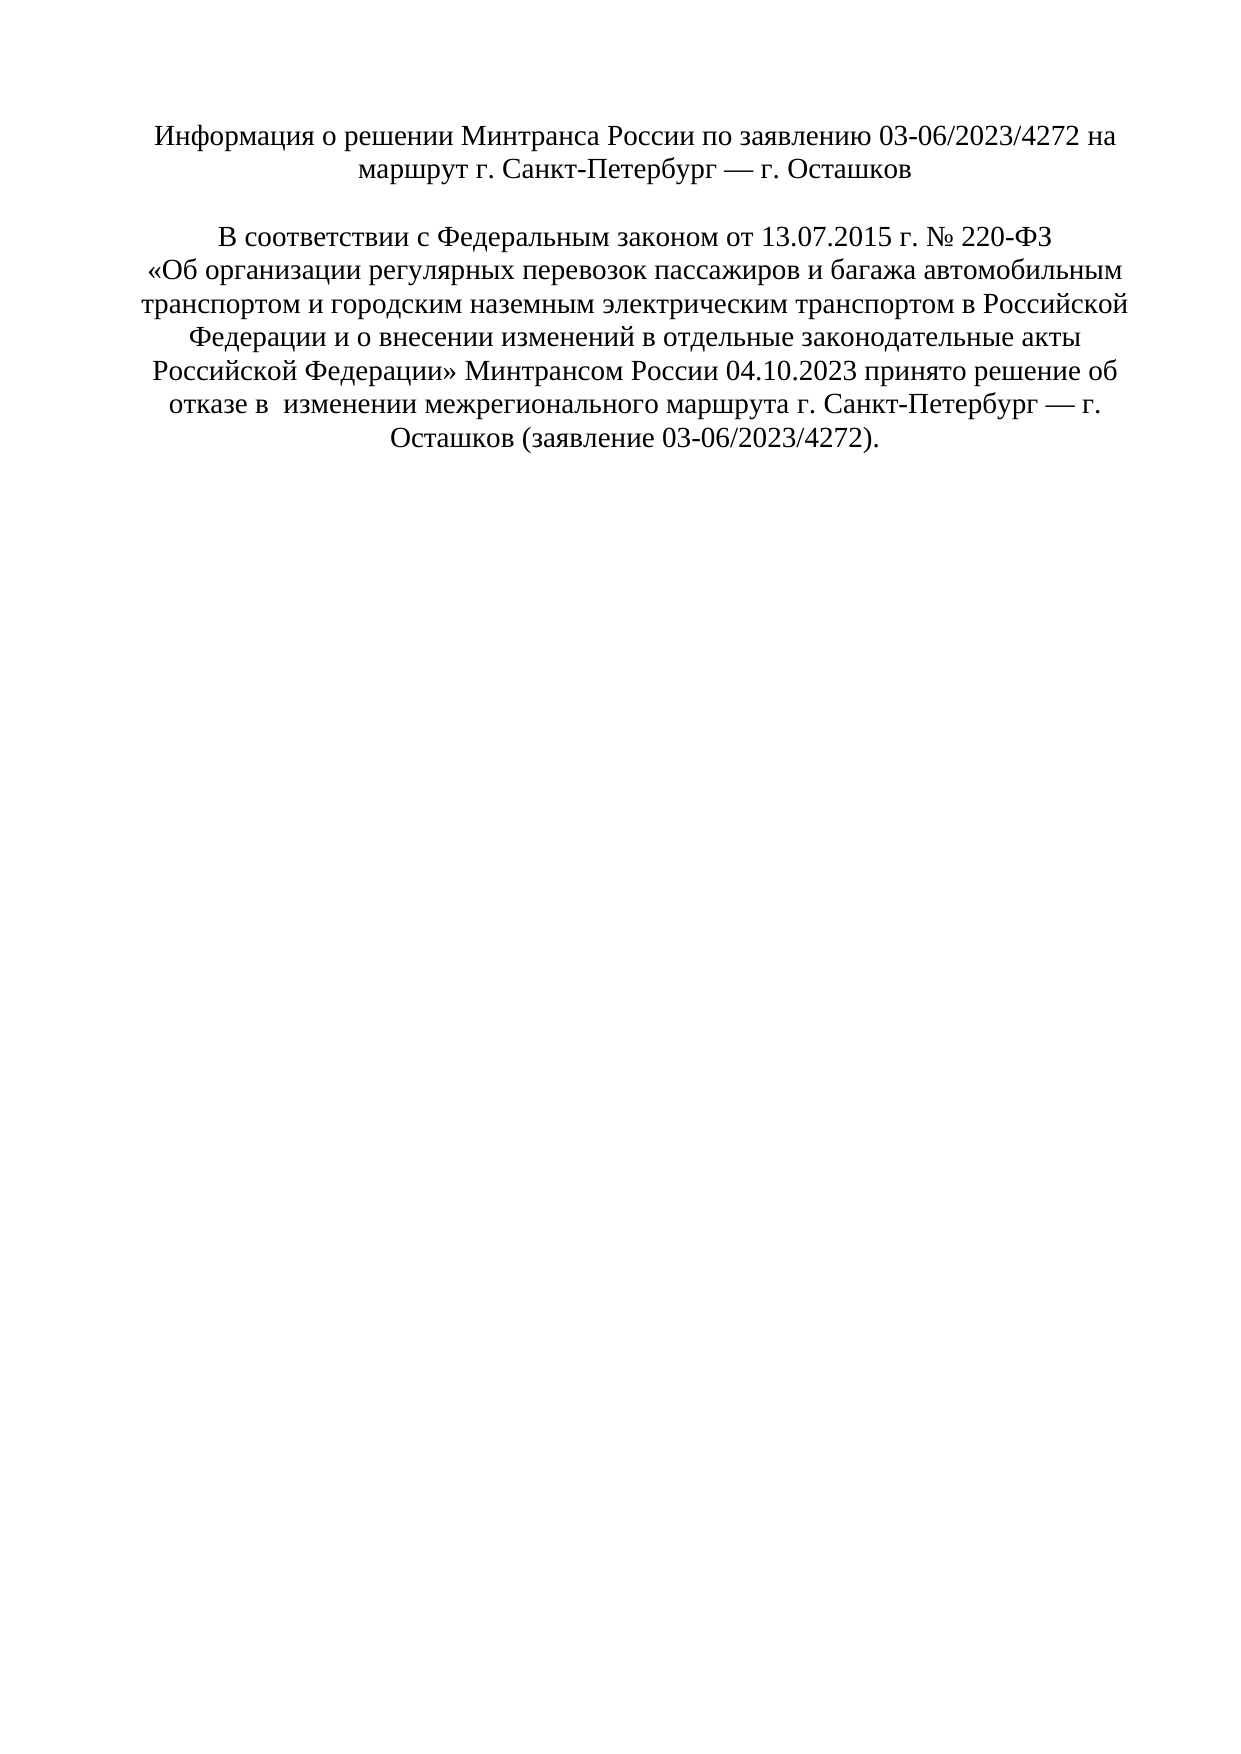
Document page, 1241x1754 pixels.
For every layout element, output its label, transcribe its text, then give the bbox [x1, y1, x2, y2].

text В соответствии с Федеральным законом от 13.07.2015 г. № 220-ФЗ «Об организации регулярных перевозок пассажиров и багажа автомобильным транспортом и городским наземным электрическим транспортом в Российской Федерации и о внесении изменений в отдельные законодательные акты Российской Федерации» Минтрансом России 04.10.2023 принято решение об отказе в изменении межрегионального маршрута г. Санкт-Петербург — г. Осташков (заявление 03-06/2023/4272). [118, 219, 1152, 453]
text Информация о решении Минтранса России по заявлению 03-06/2023/4272 на маршрут г. Санкт-Петербург — г. Осташков [118, 118, 1152, 185]
